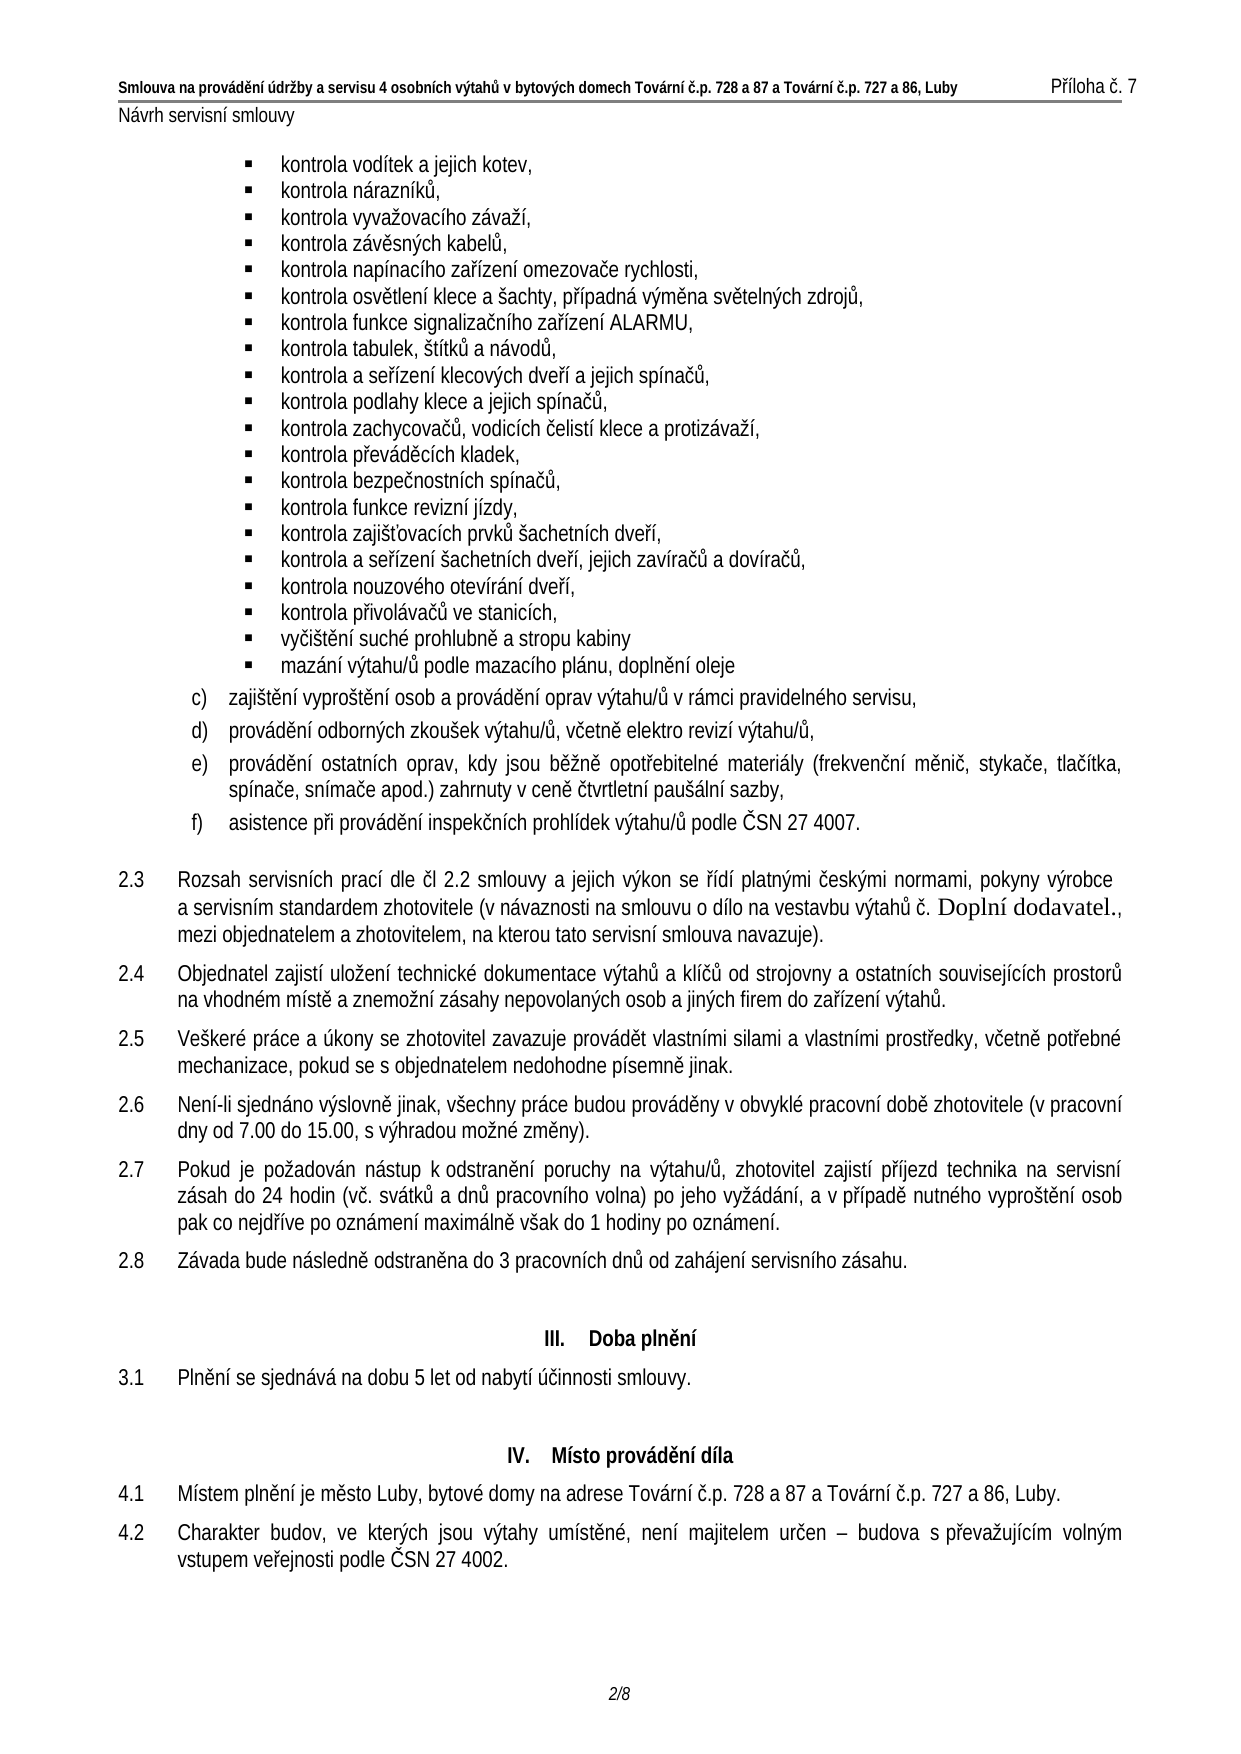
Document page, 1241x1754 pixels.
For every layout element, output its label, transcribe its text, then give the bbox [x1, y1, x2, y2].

list provádění odborných zkoušek výtahu/ů, včetně elektro revizí výtahu/ů, [191, 717, 1122, 743]
list kontrola přivolávačů ve stanicích, [243, 599, 1122, 625]
text IV. Místo provádění díla [118, 1442, 1122, 1468]
text III. Doba plnění [118, 1325, 1122, 1351]
list Místem plnění je město Luby, bytové domy na adrese Tovární č.p. 728 a 87 a Tovární č.p. 727 a 86, Luby. [118, 1480, 1122, 1507]
list Není-li sjednáno výslovně jinak, všechny práce budou prováděny v obvyklé pracovní době zhotovitele (v pracovní dny od 7.00 do 15.00, s výhradou možné změny). [118, 1091, 1122, 1143]
list kontrola nárazníků, [243, 177, 1122, 204]
list kontrola závěsných kabelů, [243, 230, 1122, 256]
list provádění ostatních oprav, kdy jsou běžně opotřebitelné materiály (frekvenční měnič, stykače, tlačítka, spínače, snímače apod.) zahrnuty v ceně čtvrtletní paušální sazby, [191, 749, 1122, 802]
list kontrola osvětlení klece a šachty, případná výměna světelných zdrojů, [243, 283, 1122, 309]
list Pokud je požadován nástup k odstranění poruchy na výtahu/ů, zhotovitel zajistí příjezd technika na servisní zásah do 24 hodin (vč. svátků a dnů pracovního volna) po jeho vyžádání, a v případě nutného vyproštění osob pak co nejdříve po oznámení maximálně však do 1 hodiny po oznámení. [118, 1156, 1122, 1235]
list kontrola tabulek, štítků a návodů, [243, 335, 1122, 362]
list kontrola podlahy klece a jejich spínačů, [243, 388, 1122, 414]
list Plnění se sjednává na dobu 5 let od nabytí účinnosti smlouvy. [118, 1364, 1122, 1390]
list kontrola napínacího zařízení omezovače rychlosti, [243, 256, 1122, 283]
list vyčištění suché prohlubně a stropu kabiny [243, 625, 1122, 652]
list Rozsah servisních prací dle čl 2.2 smlouvy a jejich výkon se řídí platnými českými normami, pokyny výrobce a servisním standardem zhotovitele (v návaznosti na smlouvu o dílo na vestavbu výtahů č. , mezi objednatelem a zhotovitelem, na kterou tato servisní smlouva navazuje). [118, 866, 1122, 948]
list asistence při provádění inspekčních prohlídek výtahu/ů podle ČSN 27 4007. [191, 808, 1122, 835]
list kontrola bezpečnostních spínačů, [243, 467, 1122, 493]
list kontrola nouzového otevírání dveří, [243, 573, 1122, 599]
list kontrola zajišťovacích prvků šachetních dveří, [243, 520, 1122, 546]
list kontrola vodítek a jejich kotev, [243, 151, 1122, 177]
list kontrola a seřízení šachetních dveří, jejich zavíračů a dovíračů, [243, 546, 1122, 573]
list Závada bude následně odstraněna do 3 pracovních dnů od zahájení servisního zásahu. [118, 1247, 1122, 1274]
list Veškeré práce a úkony se zhotovitel zavazuje provádět vlastními silami a vlastními prostředky, včetně potřebné mechanizace, pokud se s objednatelem nedohodne písemně jinak. [118, 1025, 1122, 1078]
list mazání výtahu/ů podle mazacího plánu, doplnění oleje [243, 652, 1122, 678]
list kontrola zachycovačů, vodicích čelistí klece a protizávaží, [243, 414, 1122, 441]
list zajištění vyproštění osob a provádění oprav výtahu/ů v rámci pravidelného servisu, [191, 684, 1122, 711]
list Charakter budov, ve kterých jsou výtahy umístěné, není majitelem určen – budova s převažujícím volným vstupem veřejnosti podle ČSN 27 4002. [118, 1519, 1122, 1572]
list kontrola funkce signalizačního zařízení ALARMU, [243, 309, 1122, 335]
list kontrola převáděcích kladek, [243, 441, 1122, 467]
list kontrola a seřízení klecových dveří a jejich spínačů, [243, 362, 1122, 388]
list kontrola funkce revizní jízdy, [243, 493, 1122, 520]
list Objednatel zajistí uložení technické dokumentace výtahů a klíčů od strojovny a ostatních souvisejících prostorů na vhodném místě a znemožní zásahy nepovolaných osob a jiných firem do zařízení výtahů. [118, 960, 1122, 1013]
list kontrola vyvažovacího závaží, [243, 204, 1122, 230]
